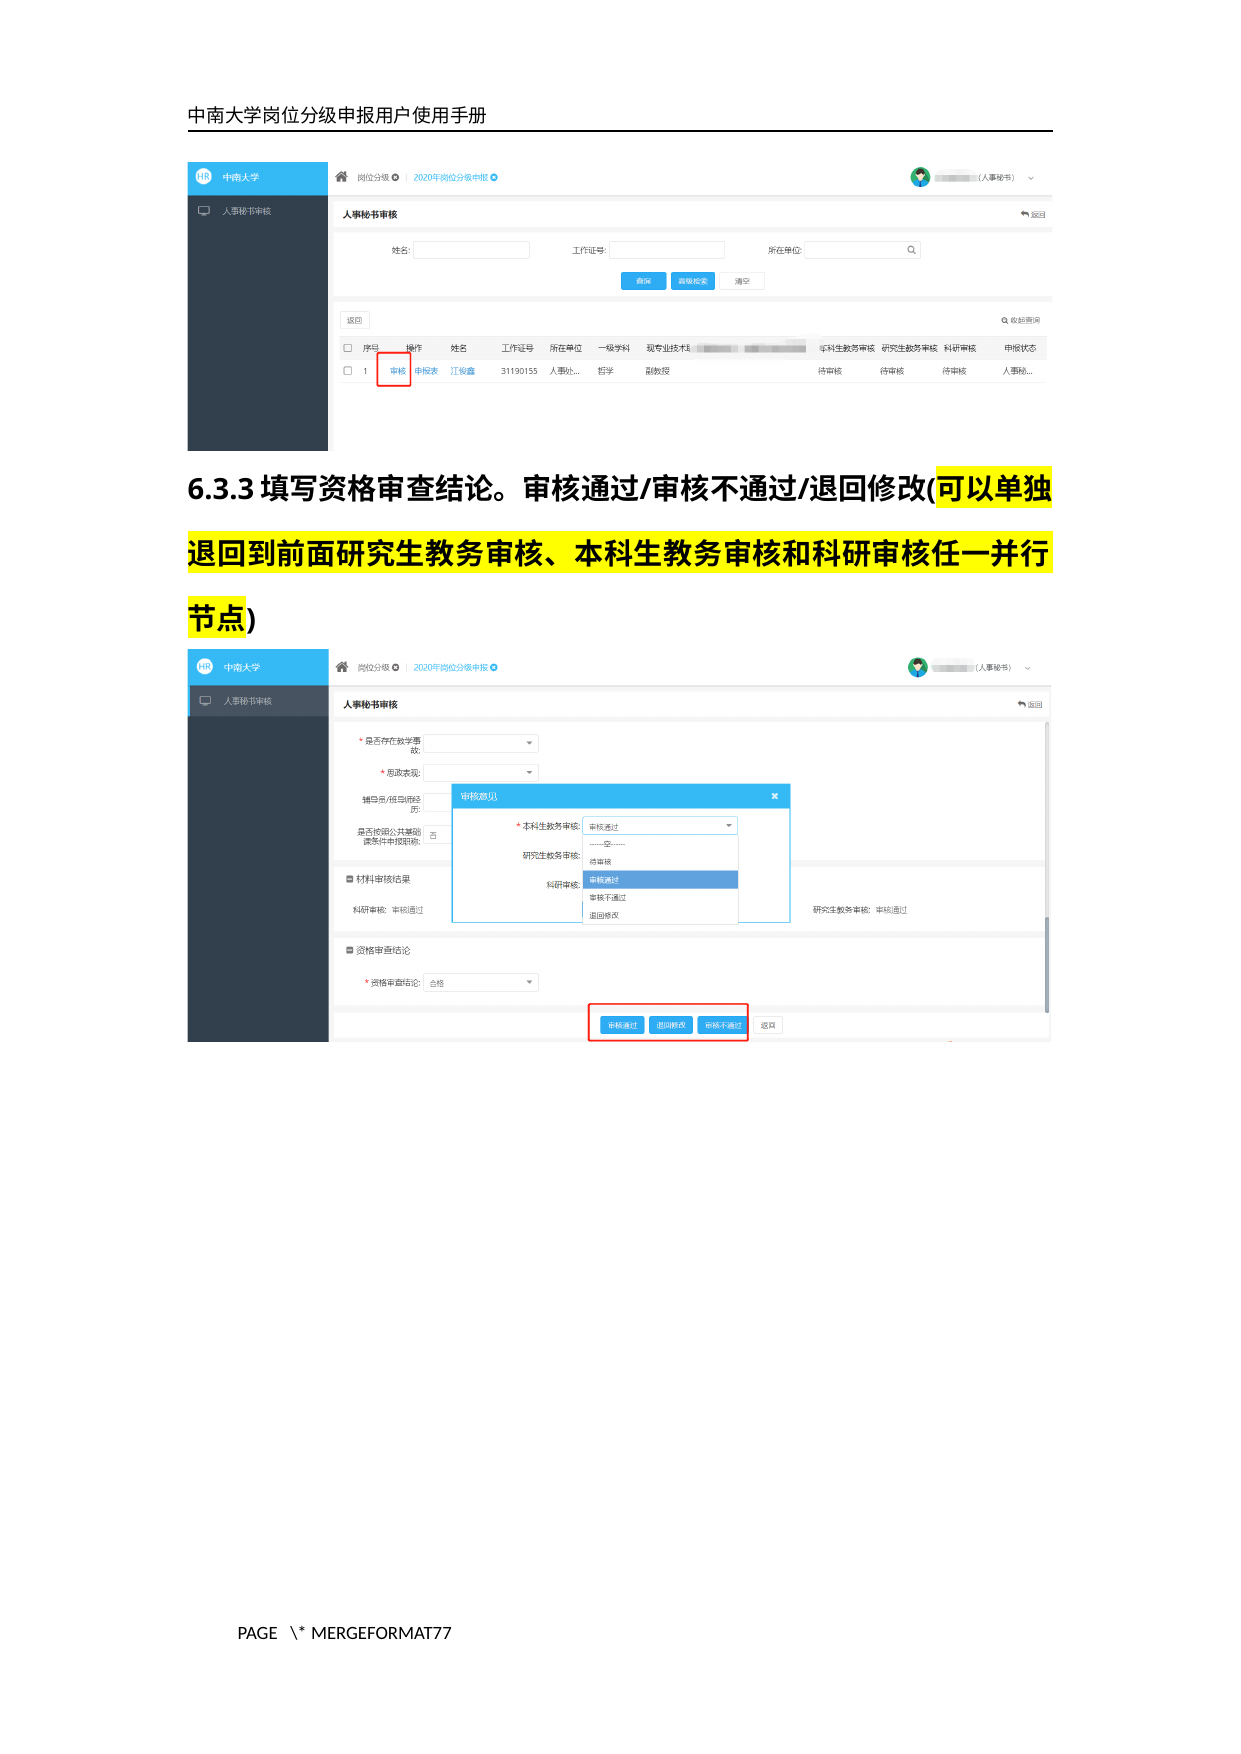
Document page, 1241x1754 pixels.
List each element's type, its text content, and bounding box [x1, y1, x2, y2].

picture [187, 649, 1052, 1042]
picture [187, 162, 1053, 451]
text 6.3.3填写资格审查结论。审核通过/审核不通过/退回修改(可以单独退回到前面研究生教务审核、本科生教务审核和科研审核任一并行节点) [187, 454, 1053, 649]
